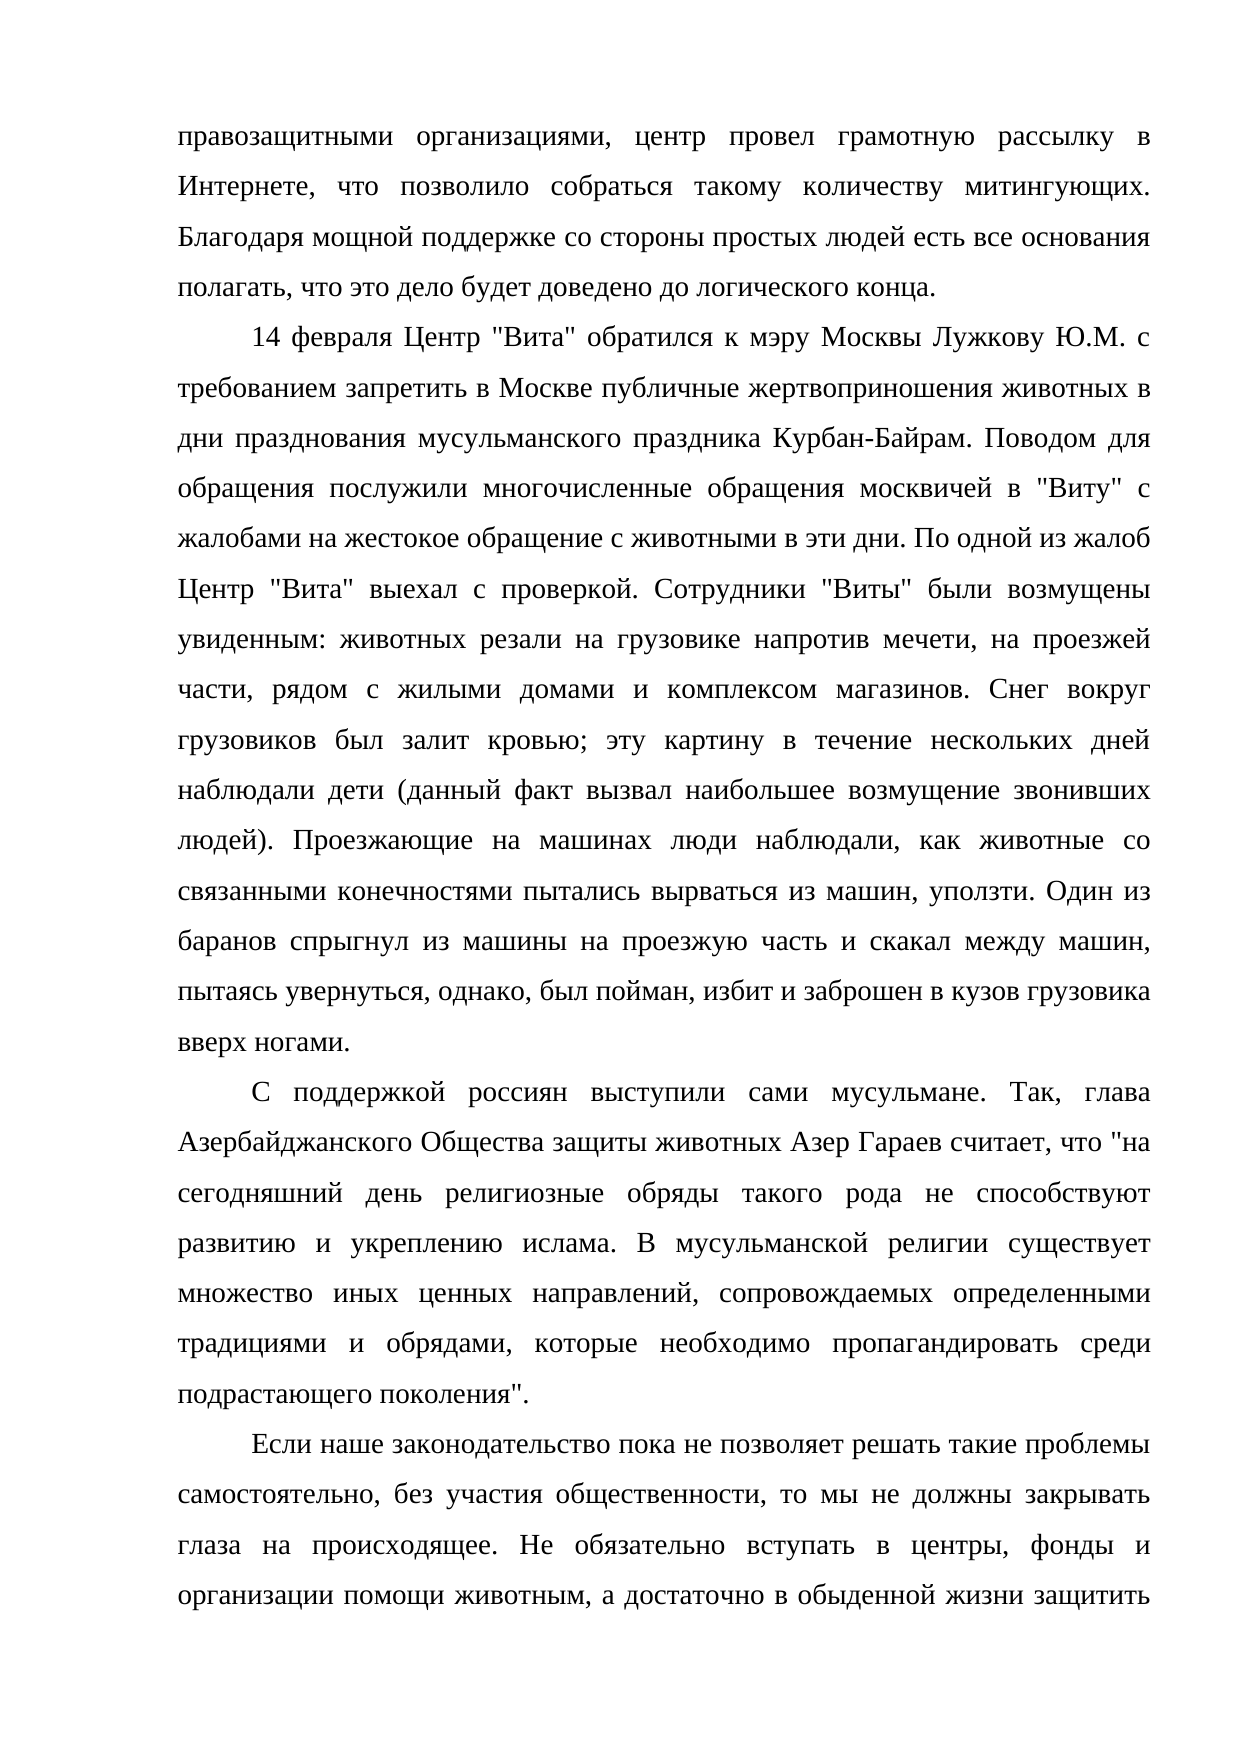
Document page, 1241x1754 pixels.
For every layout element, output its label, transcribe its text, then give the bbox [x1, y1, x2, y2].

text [177, 118, 1152, 303]
text С поддержкой россиян выступили сами мусульмане. Так, глава Азербайджанского Общества защиты животных Азер Гараев считает, что "на сегодняшний день религиозные обряды такого рода не способствуют развитию и укреплению ислама. В мусульманской религии существует множество иных ценных направлений, сопровождаемых определенными традициями и обрядами, которые необходимо пропагандировать среди подрастающего поколения". [177, 1074, 1152, 1409]
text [177, 1426, 1152, 1611]
text 14 февраля Центр "Вита" обратился к мэру Москвы Лужкову Ю.М. с требованием запретить в Москве публичные жертвоприношения животных в дни празднования мусульманского праздника Курбан-Байрам. Поводом для обращения послужили многочисленные обращения москвичей в "Виту" с жалобами на жестокое обращение с животными в эти дни. По одной из жалоб Центр "Вита" выехал с проверкой. Сотрудники "Виты" были возмущены увиденным: животных резали на грузовике напротив мечети, на проезжей части, рядом с жилыми домами и комплексом магазинов. Снег вокруг грузовиков был залит кровью; эту картину в течение нескольких дней наблюдали дети (данный факт вызвал наибольшее возмущение звонивших людей). Проезжающие на машинах люди наблюдали, как животные со связанными конечностями пытались вырваться из машин, уползти. Один из баранов спрыгнул из машины на проезжую часть и скакал между машин, пытаясь увернуться, однако, был пойман, избит и заброшен в кузов грузовика вверх ногами. [177, 319, 1152, 1057]
